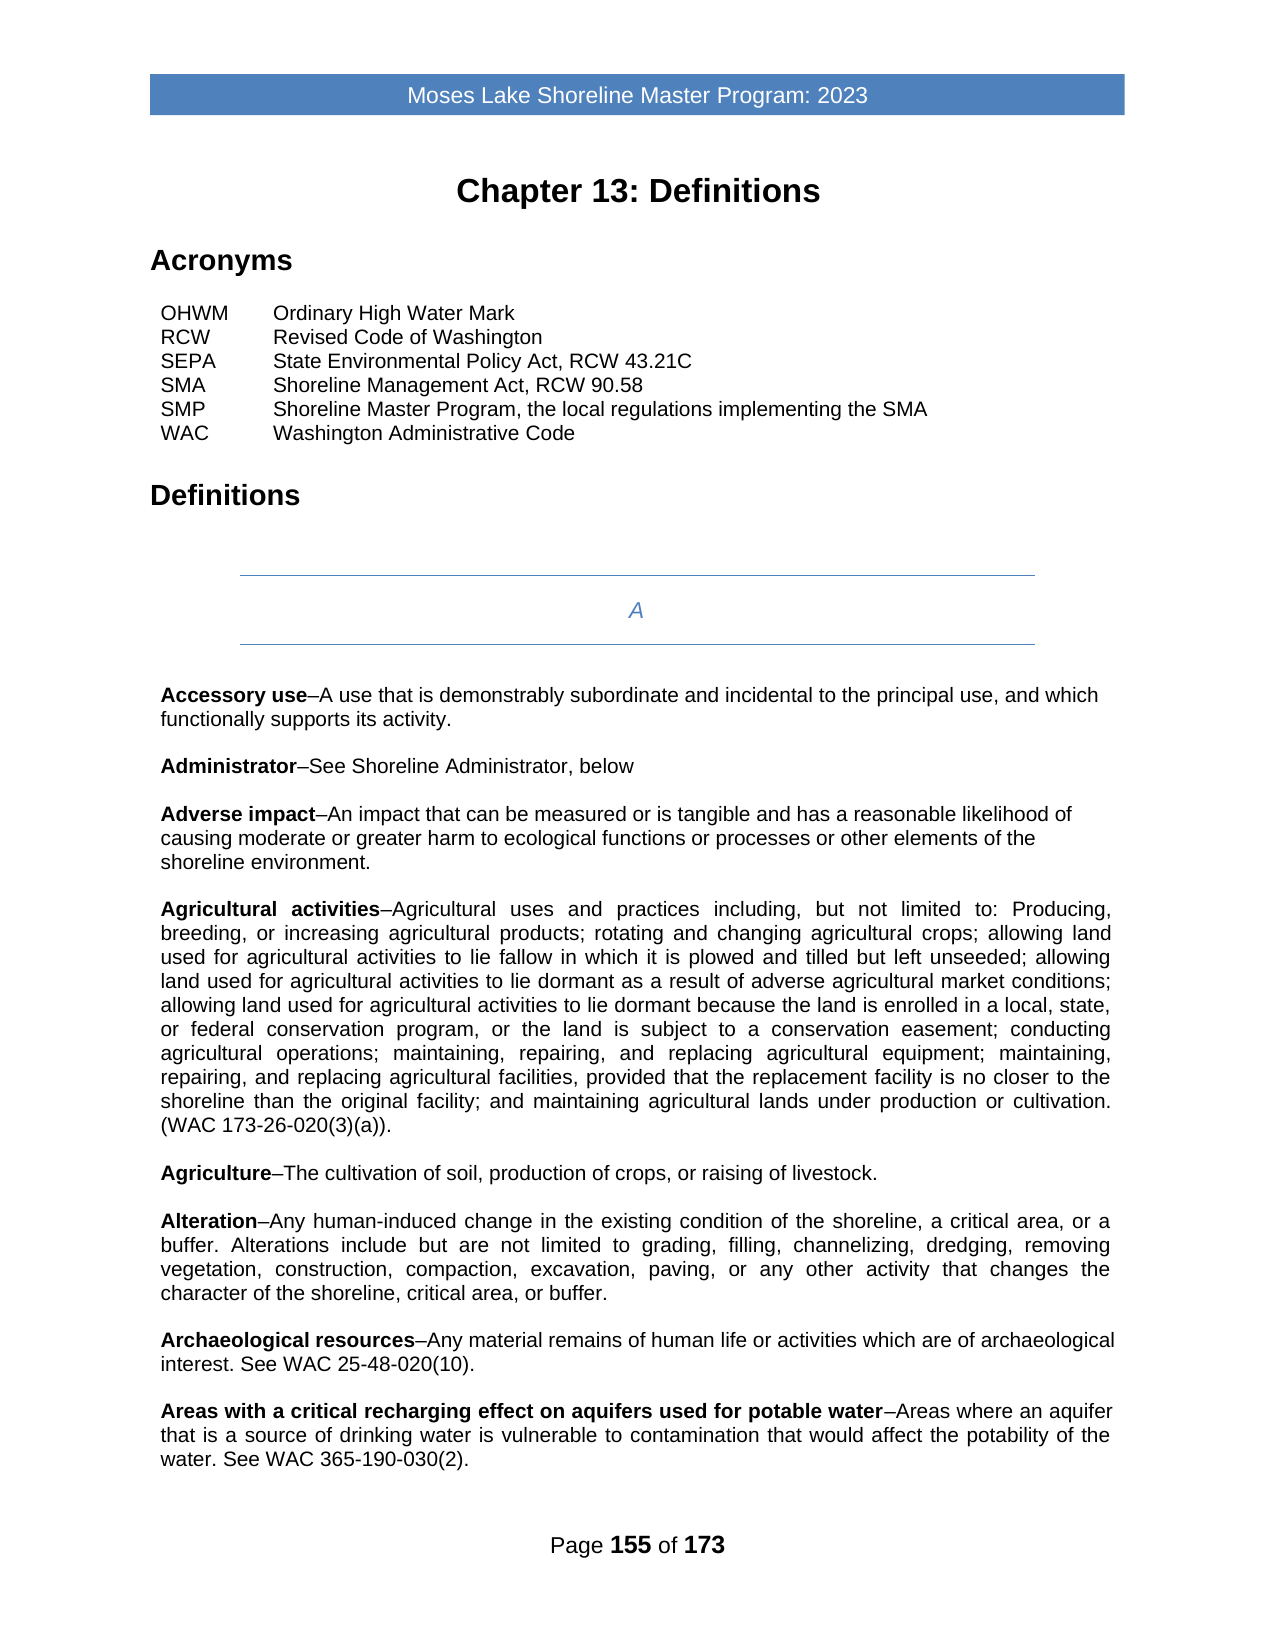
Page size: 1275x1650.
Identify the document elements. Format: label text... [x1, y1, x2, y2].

text SEPA State Environmental Policy Act, RCW 43.21C [160, 348, 1116, 372]
text WAC Washington Administrative Code [160, 420, 1116, 444]
text Alteration–Any human-induced change in the existing condition of the shoreline, a critical area, or a buffer. Alterations include but are not limited to grading, filling, channelizing, dredging, removing vegetation, construction, compaction, excavation, paving, or any other activity that changes the character of the shoreline, critical area, or buffer. [160, 1209, 1112, 1304]
text SMP Shoreline Master Program, the local regulations implementing the SMA [160, 396, 1116, 420]
text Agricultural activities–Agricultural uses and practices including, but not limited to: Producing, breeding, or increasing agricultural products; rotating and changing agricultural crops; allowing land used for agricultural activities to lie fallow in which it is plowed and tilled but left unseeded; allowing land used for agricultural activities to lie dormant as a result of adverse agricultural market conditions; allowing land used for agricultural activities to lie dormant because the land is enrolled in a local, state, or federal conservation program, or the land is subject to a conservation easement; conducting agricultural operations; maintaining, repairing, and replacing agricultural equipment; maintaining, repairing, and replacing agricultural facilities, provided that the replacement facility is no closer to the shoreline than the original facility; and maintaining agricultural lands under production or cultivation. (WAC 173-26-020(3)(a)). [160, 897, 1113, 1137]
text Administrator–See Shoreline Administrator, below [160, 754, 1125, 778]
text Adverse impact–An impact that can be measured or is tangible and has a reasonable likelihood of causing moderate or greater harm to ecological functions or processes or other elements of the shoreline environment. [160, 802, 1125, 874]
text A [240, 576, 1035, 644]
text Agriculture–The cultivation of soil, production of crops, or raising of livestock. [160, 1161, 1125, 1185]
text Accessory use–A use that is demonstrably subordinate and incidental to the principal use, and which functionally supports its activity. [160, 683, 1114, 731]
text Areas with a critical recharging effect on aquifers used for potable water–Areas where an aquifer that is a source of drinking water is vulnerable to contamination that would affect the potability of the water. See WAC 365-190-030(2). [160, 1399, 1113, 1471]
text RCW Revised Code of Washington [160, 324, 1116, 348]
subtitle Acronyms [150, 243, 1125, 276]
subtitle Definitions [150, 478, 1125, 511]
text OHWM Ordinary High Water Mark [160, 301, 1116, 324]
text Archaeological resources–Any material remains of human life or activities which are of archaeological interest. See WAC 25-48-020(10). [160, 1327, 1125, 1375]
subtitle Chapter 13: Definitions [152, 171, 1125, 209]
text SMA Shoreline Management Act, RCW 90.58 [160, 372, 1116, 396]
